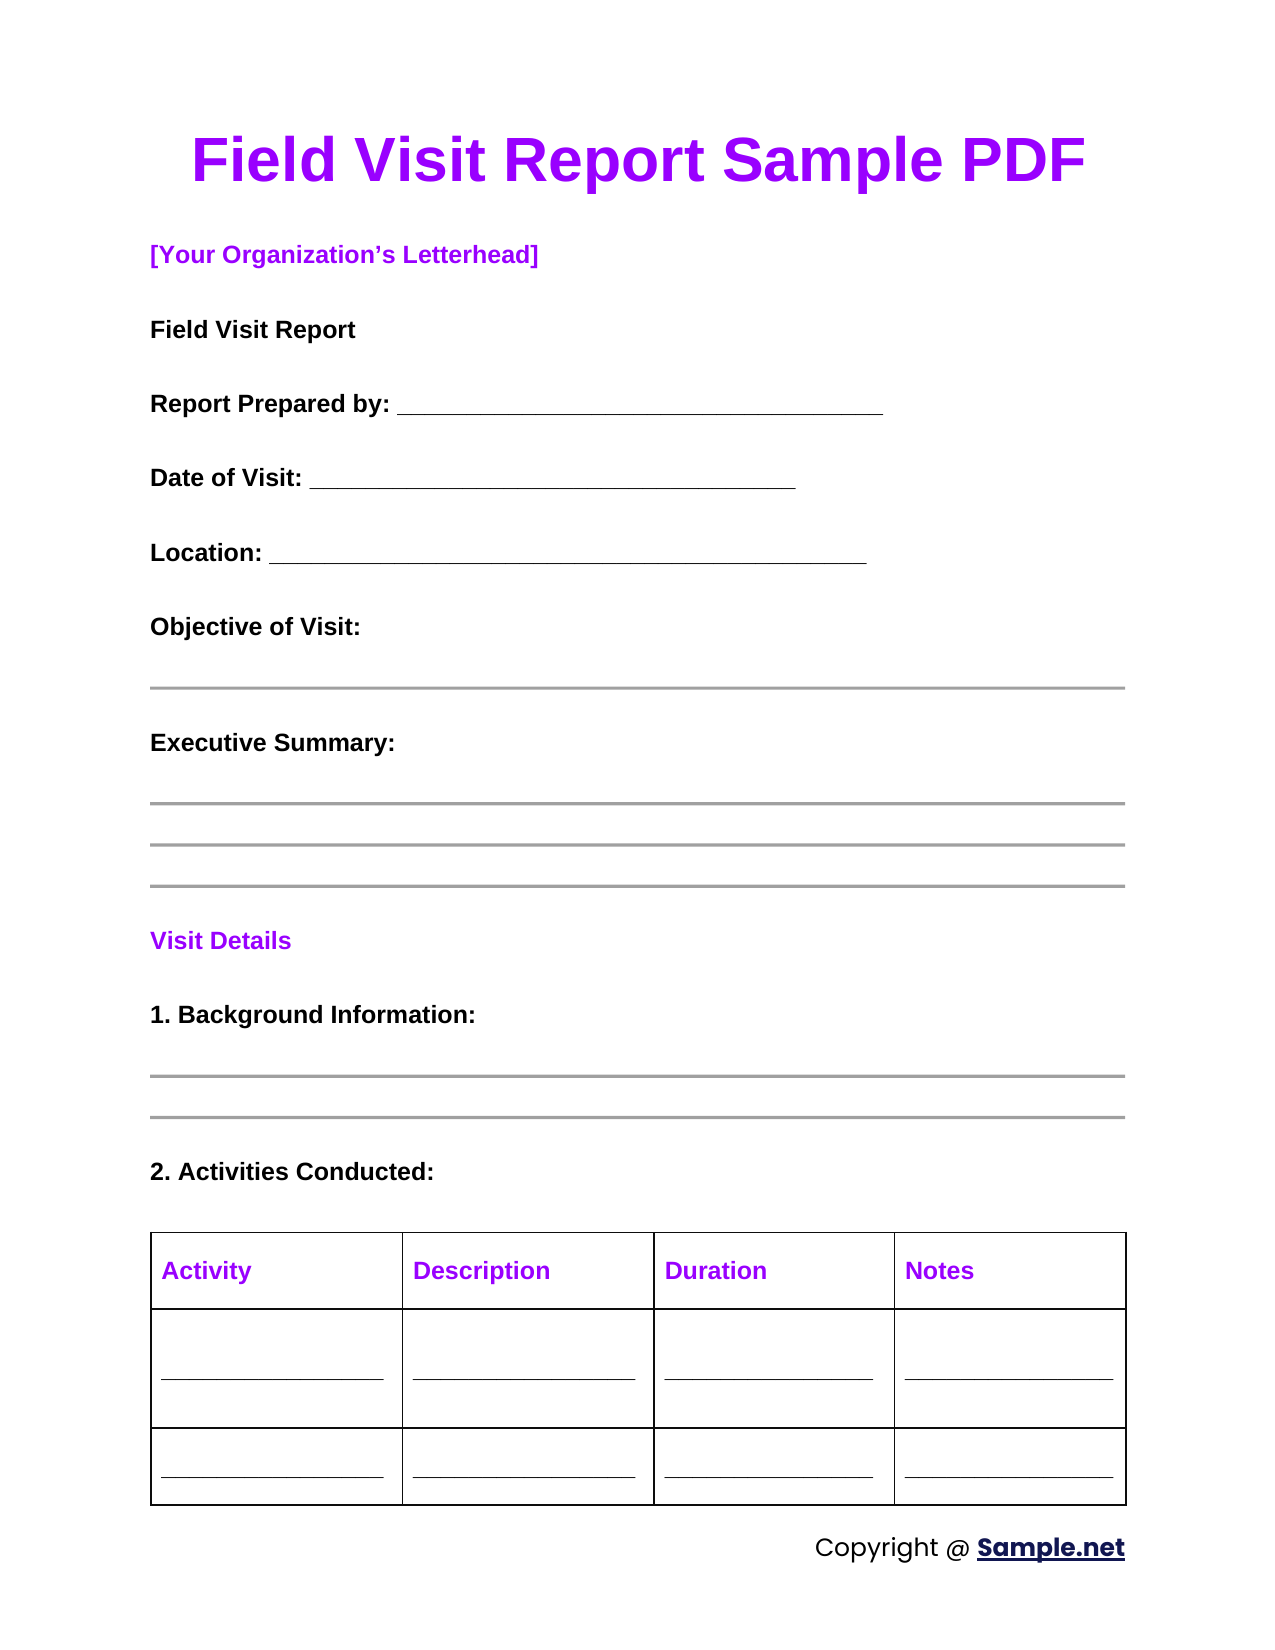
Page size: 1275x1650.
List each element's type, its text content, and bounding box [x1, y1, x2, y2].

text Report Prepared by: ___________________________________ [150, 389, 1125, 418]
title Field Visit Report Sample PDF [150, 123, 1128, 195]
text 1. Background Information: [150, 1000, 1125, 1029]
table_cell ________________ [152, 1429, 402, 1504]
table_cell _______________ [655, 1310, 894, 1427]
table_header Activity [152, 1233, 402, 1308]
text Location: ___________________________________________ [150, 538, 1125, 567]
table_cell ________________ [403, 1310, 653, 1427]
table_cell ________________ [403, 1429, 653, 1504]
table_cell _______________ [655, 1429, 894, 1504]
table_cell _______________ [895, 1310, 1125, 1427]
text Executive Summary: [150, 728, 1125, 757]
table_cell _______________ [895, 1429, 1125, 1504]
table_cell ________________ [152, 1310, 402, 1427]
text [Your Organization’s Letterhead] [150, 240, 1125, 269]
table_header Description [403, 1233, 653, 1308]
text Date of Visit: ___________________________________ [150, 463, 1125, 492]
text Objective of Visit: [150, 612, 1125, 641]
text 2. Activities Conducted: [150, 1157, 1125, 1186]
text Field Visit Report [150, 315, 1125, 343]
table_header Duration [655, 1233, 894, 1308]
text Visit Details [150, 926, 1125, 955]
table_header Notes [895, 1233, 1125, 1308]
